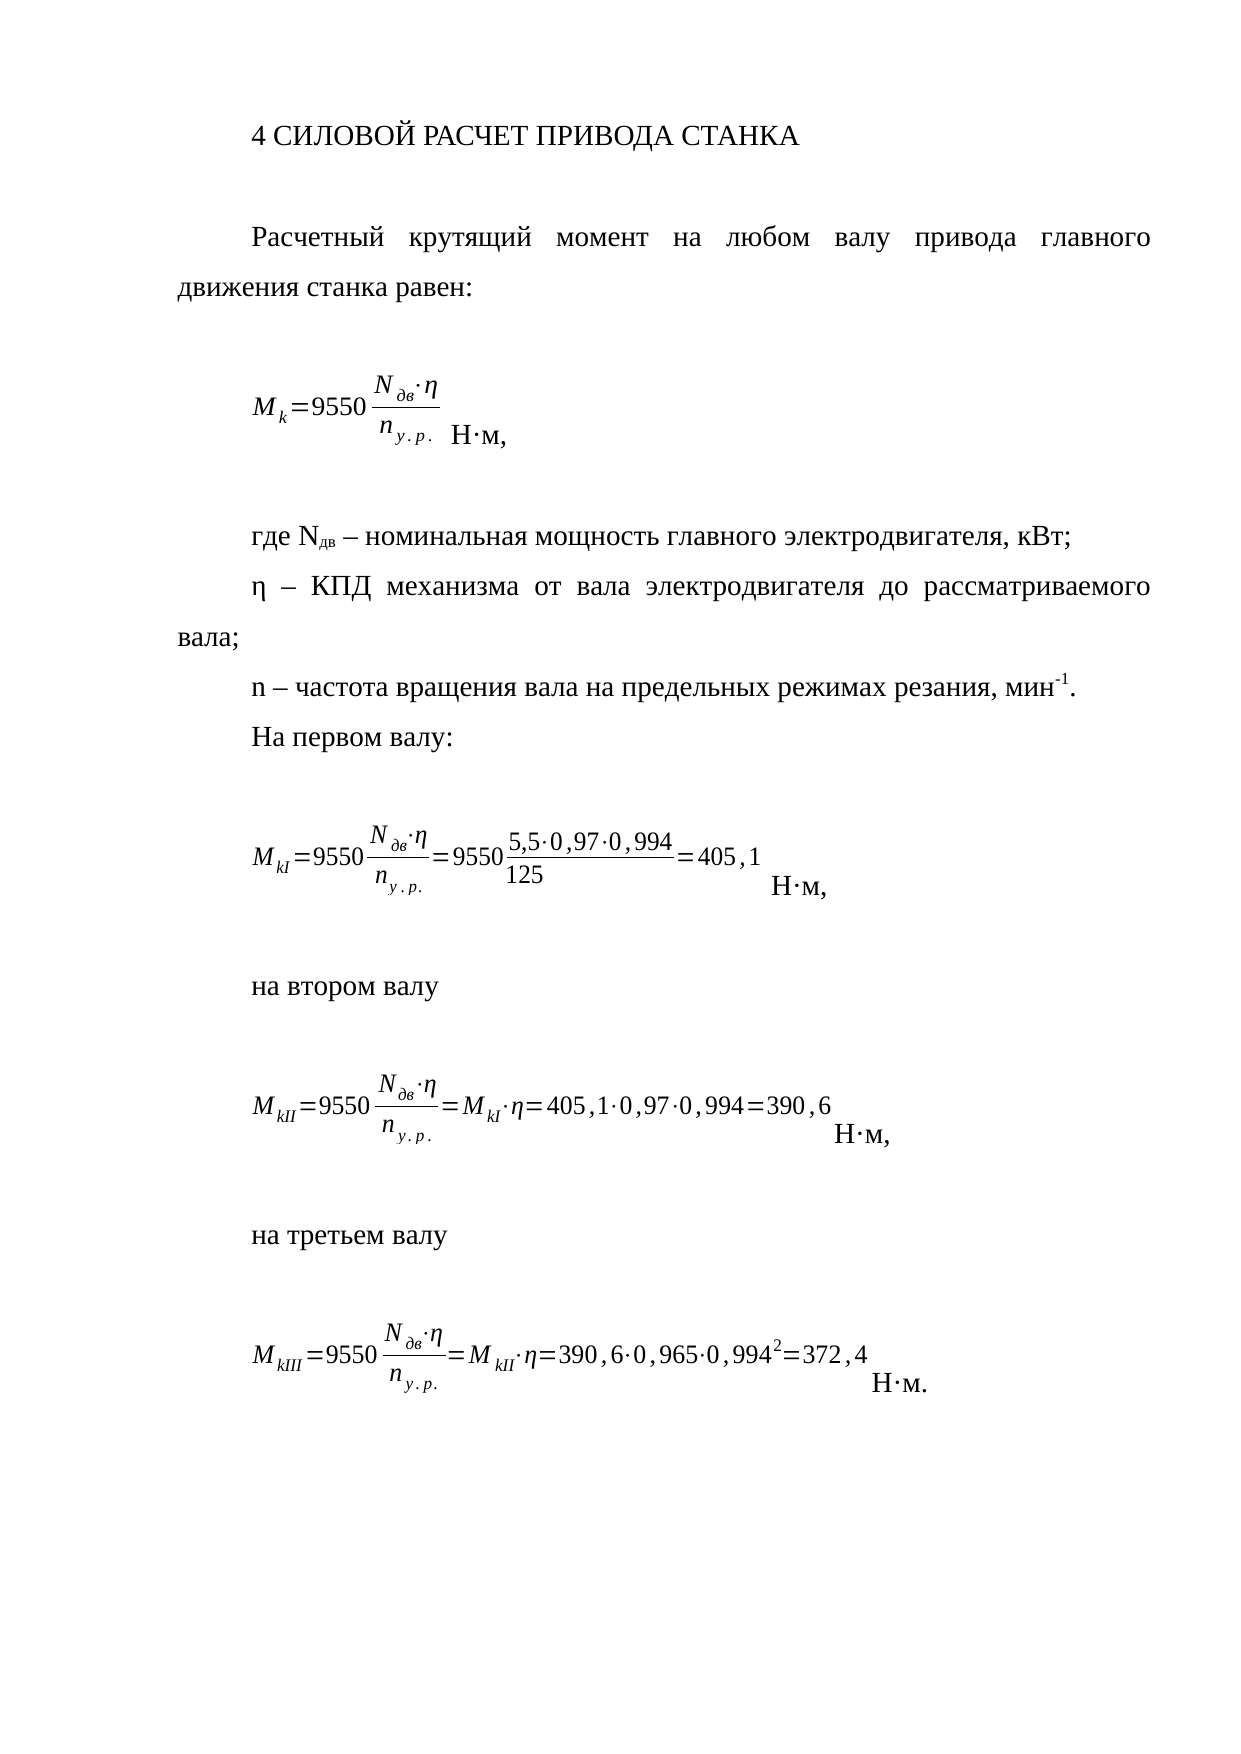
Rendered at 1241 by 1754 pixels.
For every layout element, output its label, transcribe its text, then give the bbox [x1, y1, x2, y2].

text Н·м, [177, 370, 1152, 451]
text η – КПД механизма от вала электродвигателя до рассматриваемого вала; [177, 568, 1152, 652]
text Расчетный крутящий момент на любом валу привода главного движения станка равен: [177, 219, 1152, 303]
text на третьем валу [177, 1217, 1152, 1251]
text Н·м. [177, 1318, 1152, 1399]
text Н·м, [177, 1069, 1152, 1150]
text где Nдв – номинальная мощность главного электродвигателя, кВт; [177, 518, 1152, 552]
text на втором валу [177, 968, 1152, 1002]
text n – частота вращения вала на предельных режимах резания, мин-1. [177, 669, 1152, 702]
text На первом валу: [177, 719, 1152, 753]
subtitle 4 СИЛОВОЙ РАСЧЕТ ПРИВОДА СТАНКА [177, 118, 1152, 152]
text Н·м, [177, 820, 1152, 901]
